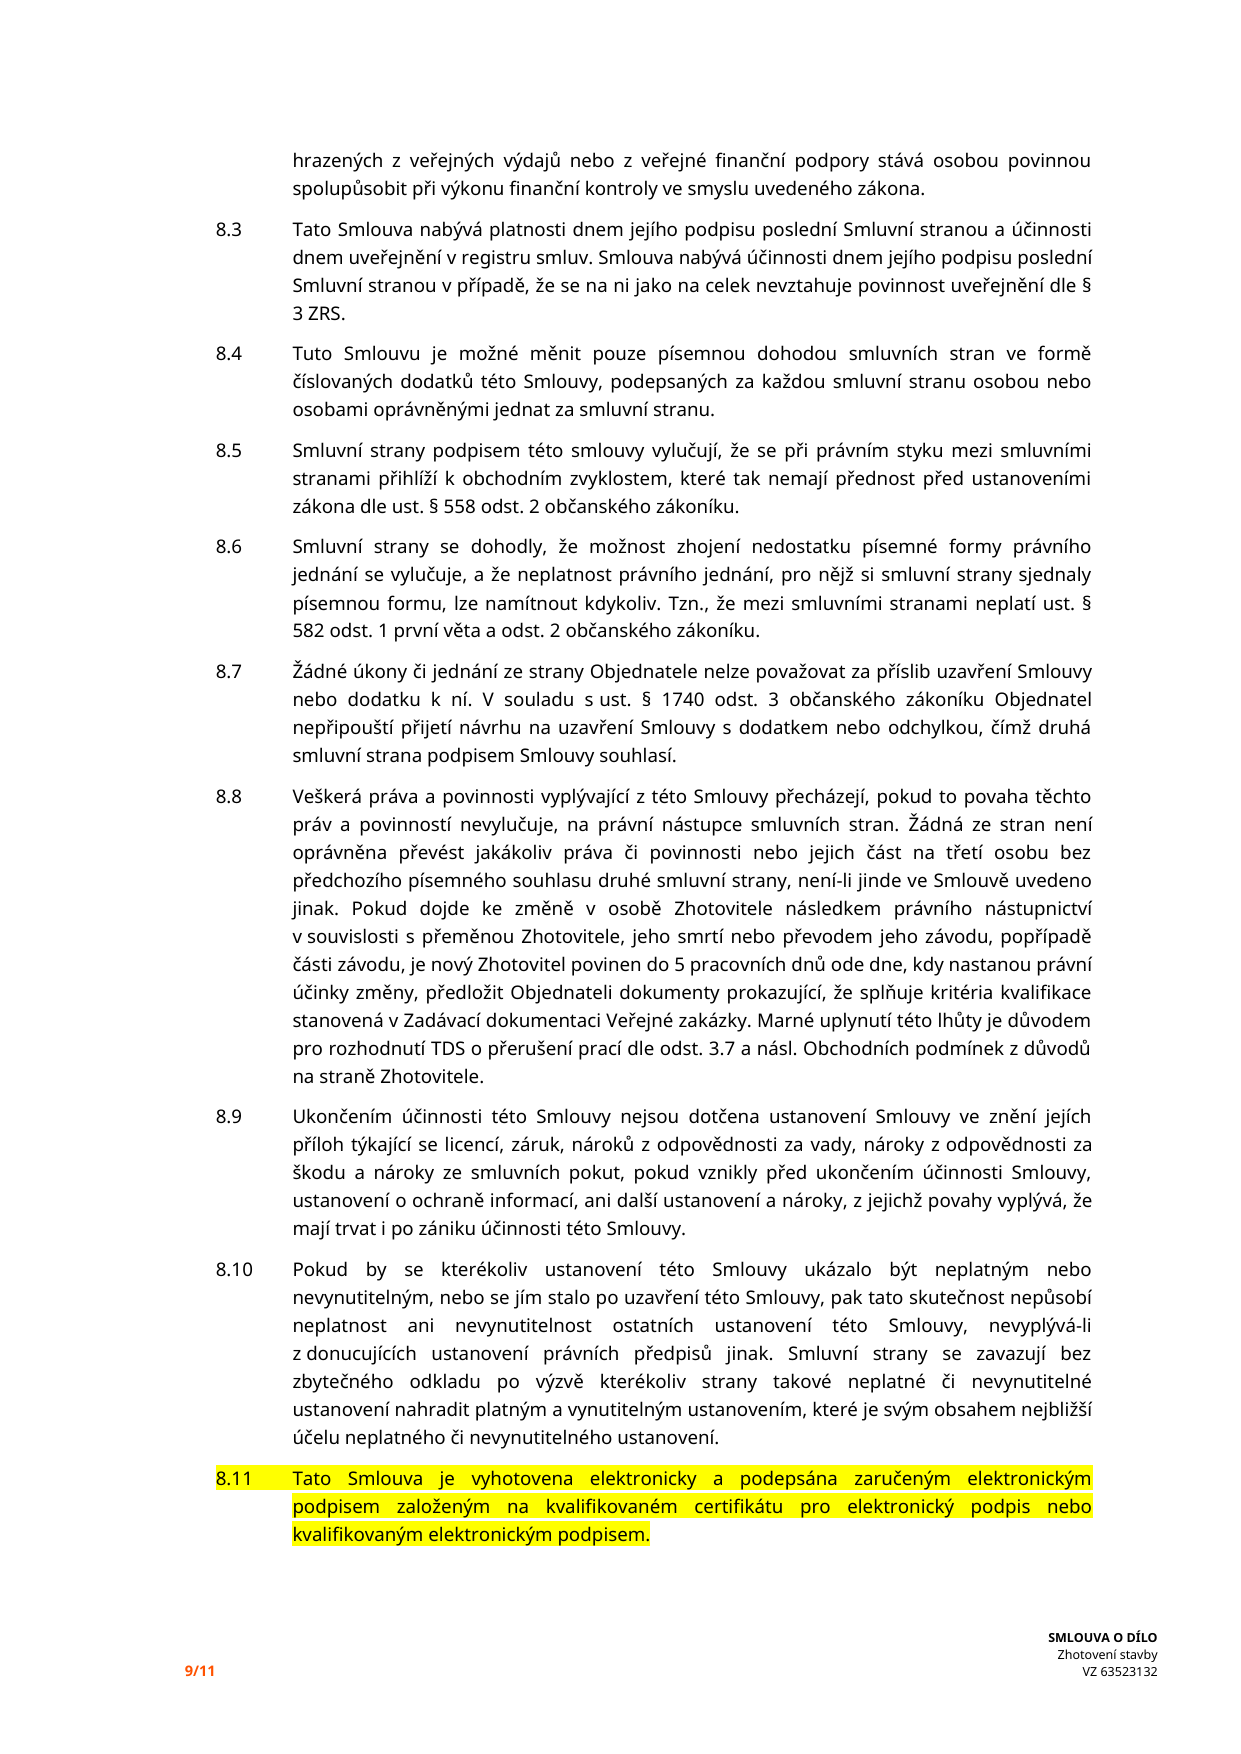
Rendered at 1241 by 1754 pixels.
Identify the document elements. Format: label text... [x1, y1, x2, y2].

text Tuto Smlouvu je možné měnit pouze písemnou dohodou smluvních stran ve formě číslovaných dodatků této Smlouvy, podepsaných za každou smluvní stranu osobou nebo osobami oprávněnými jednat za smluvní stranu. [216, 341, 1093, 422]
text Ukončením účinnosti této Smlouvy nejsou dotčena ustanovení Smlouvy ve znění jejích příloh týkající se licencí, záruk, nároků z odpovědnosti za vady, nároky z odpovědnosti za škodu a nároky ze smluvních pokut, pokud vznikly před ukončením účinnosti Smlouvy, ustanovení o ochraně informací, ani další ustanovení a nároky, z jejichž povahy vyplývá, že mají trvat i po zániku účinnosti této Smlouvy. [216, 1104, 1093, 1241]
text Žádné úkony či jednání ze strany Objednatele nelze považovat za příslib uzavření Smlouvy nebo dodatku k ní. V souladu s ust. § 1740 odst. 3 občanského zákoníku Objednatel nepřipouští přijetí návrhu na uzavření Smlouvy s dodatkem nebo odchylkou, čímž druhá smluvní strana podpisem Smlouvy souhlasí. [216, 658, 1093, 768]
text Smluvní strany se dohodly, že možnost zhojení nedostatku písemné formy právního jednání se vylučuje, a že neplatnost právního jednání, pro nějž si smluvní strany sjednaly písemnou formu, lze namítnout kdykoliv. Tzn., že mezi smluvními stranami neplatí ust. § 582 odst. 1 první věta a odst. 2 občanského zákoníku. [216, 534, 1093, 643]
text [216, 147, 1093, 201]
text Tato Smlouva je vyhotovena elektronicky a podepsána zaručeným elektronickým podpisem založeným na kvalifikovaném certifikátu pro elektronický podpis nebo kvalifikovaným elektronickým podpisem. [216, 1490, 1093, 1546]
text Pokud by se kterékoliv ustanovení této Smlouvy ukázalo být neplatným nebo nevynutitelným, nebo se jím stalo po uzavření této Smlouvy, pak tato skutečnost nepůsobí neplatnost ani nevynutitelnost ostatních ustanovení této Smlouvy, nevyplývá-li z donucujících ustanovení právních předpisů jinak. Smluvní strany se zavazují bez zbytečného odkladu po výzvě kterékoliv strany takové neplatné či nevynutitelné ustanovení nahradit platným a vynutitelným ustanovením, které je svým obsahem nejbližší účelu neplatného či nevynutitelného ustanovení. [216, 1256, 1093, 1450]
text Veškerá práva a povinnosti vyplývající z této Smlouvy přecházejí, pokud to povaha těchto práv a povinností nevylučuje, na právní nástupce smluvních stran. Žádná ze stran není oprávněna převést jakákoliv práva či povinnosti nebo jejich část na třetí osobu bez předchozího písemného souhlasu druhé smluvní strany, není-li jinde ve Smlouvě uvedeno jinak. Pokud dojde ke změně v osobě Zhotovitele následkem právního nástupnictví v souvislosti s přeměnou Zhotovitele, jeho smrtí nebo převodem jeho závodu, popřípadě části závodu, je nový Zhotovitel povinen do 5 pracovních dnů ode dne, kdy nastanou právní účinky změny, předložit Objednateli dokumenty prokazující, že splňuje kritéria kvalifikace stanovená v Zadávací dokumentaci Veřejné zakázky. Marné uplynutí této lhůty je důvodem pro rozhodnutí TDS o přerušení prací dle odst. 3.7 a násl. Obchodních podmínek z důvodů na straně Zhotovitele. [216, 783, 1093, 1089]
text Tato Smlouva nabývá platnosti dnem jejího podpisu poslední Smluvní stranou a účinnosti dnem uveřejnění v registru smluv. Smlouva nabývá účinnosti dnem jejího podpisu poslední Smluvní stranou v případě, že se na ni jako na celek nevztahuje povinnost uveřejnění dle § 3 ZRS. [216, 216, 1093, 326]
text Smluvní strany podpisem této smlouvy vylučují, že se při právním styku mezi smluvními stranami přihlíží k obchodním zvyklostem, které tak nemají přednost před ustanoveními zákona dle ust. § 558 odst. 2 občanského zákoníku. [216, 437, 1093, 519]
